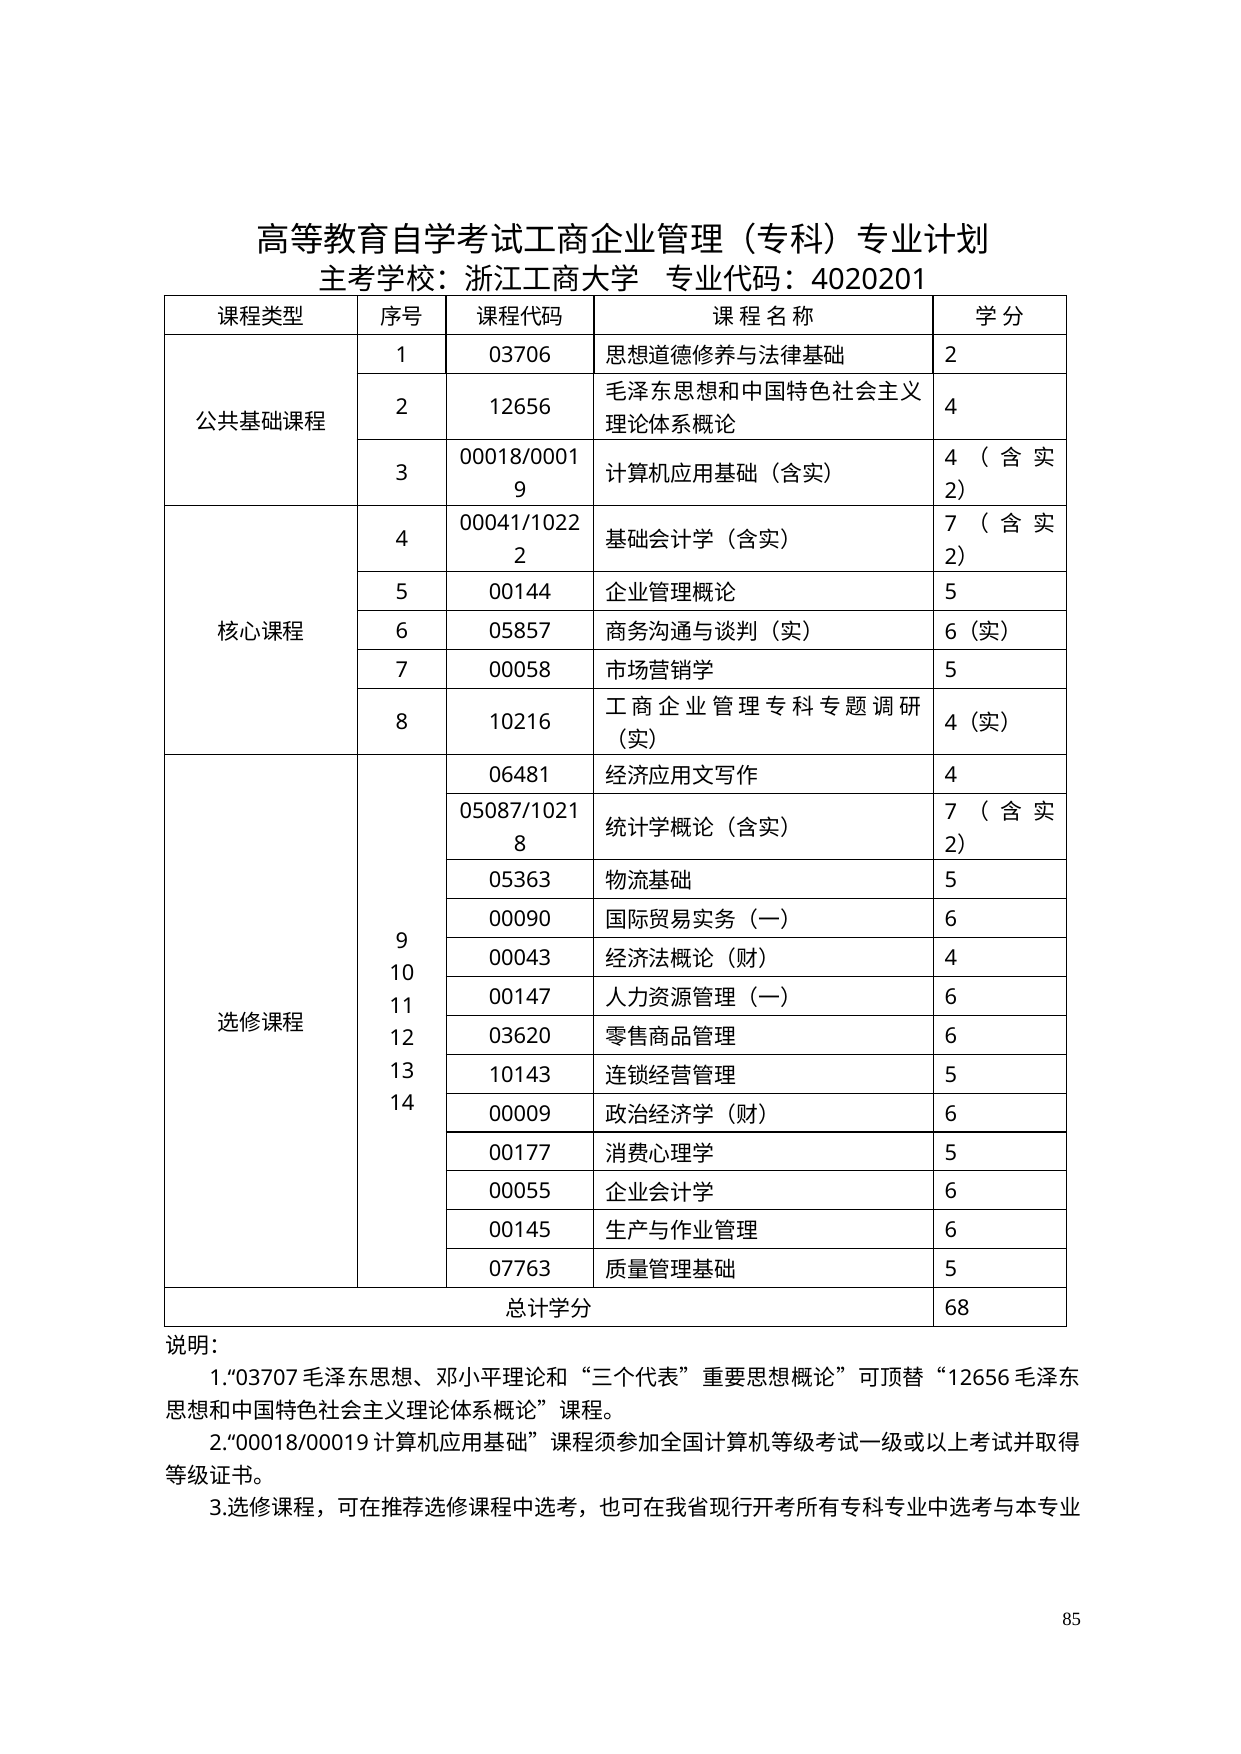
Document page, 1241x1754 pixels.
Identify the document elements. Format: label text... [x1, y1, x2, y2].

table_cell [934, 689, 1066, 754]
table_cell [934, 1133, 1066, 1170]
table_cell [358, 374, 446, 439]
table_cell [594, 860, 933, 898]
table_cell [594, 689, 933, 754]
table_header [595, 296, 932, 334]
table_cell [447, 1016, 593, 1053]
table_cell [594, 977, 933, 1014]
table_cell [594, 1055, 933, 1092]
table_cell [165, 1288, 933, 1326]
text 说明： [165, 1327, 1081, 1360]
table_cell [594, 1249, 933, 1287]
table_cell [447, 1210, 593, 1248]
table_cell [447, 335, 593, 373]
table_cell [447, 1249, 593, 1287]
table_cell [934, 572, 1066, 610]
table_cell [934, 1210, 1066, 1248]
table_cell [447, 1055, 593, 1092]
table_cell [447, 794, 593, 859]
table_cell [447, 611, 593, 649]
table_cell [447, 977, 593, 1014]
text 高等教育自学考试工商企业管理（专科）专业计划 [165, 205, 1081, 270]
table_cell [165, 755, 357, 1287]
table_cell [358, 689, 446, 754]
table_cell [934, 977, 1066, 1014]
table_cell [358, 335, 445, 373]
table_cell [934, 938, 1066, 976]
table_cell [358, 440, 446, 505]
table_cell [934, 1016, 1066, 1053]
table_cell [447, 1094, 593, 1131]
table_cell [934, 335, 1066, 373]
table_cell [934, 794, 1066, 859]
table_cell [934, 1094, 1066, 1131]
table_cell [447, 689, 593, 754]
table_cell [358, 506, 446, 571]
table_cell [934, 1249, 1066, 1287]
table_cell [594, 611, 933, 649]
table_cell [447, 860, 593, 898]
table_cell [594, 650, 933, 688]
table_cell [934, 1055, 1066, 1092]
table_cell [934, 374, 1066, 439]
text 2.“00018/00019计算机应用基础”课程须参加全国计算机等级考试一级或以上考试并取得等级证书。 [165, 1425, 1081, 1490]
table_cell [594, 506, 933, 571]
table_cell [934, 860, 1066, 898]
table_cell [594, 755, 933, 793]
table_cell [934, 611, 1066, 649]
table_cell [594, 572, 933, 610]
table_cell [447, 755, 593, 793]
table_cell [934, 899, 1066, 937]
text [165, 1490, 1081, 1522]
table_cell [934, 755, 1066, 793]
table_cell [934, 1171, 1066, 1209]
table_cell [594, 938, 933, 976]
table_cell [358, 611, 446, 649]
text 1.“03707毛泽东思想、邓小平理论和“三个代表”重要思想概论”可顶替“12656毛泽东思想和中国特色社会主义理论体系概论”课程。 [165, 1360, 1081, 1425]
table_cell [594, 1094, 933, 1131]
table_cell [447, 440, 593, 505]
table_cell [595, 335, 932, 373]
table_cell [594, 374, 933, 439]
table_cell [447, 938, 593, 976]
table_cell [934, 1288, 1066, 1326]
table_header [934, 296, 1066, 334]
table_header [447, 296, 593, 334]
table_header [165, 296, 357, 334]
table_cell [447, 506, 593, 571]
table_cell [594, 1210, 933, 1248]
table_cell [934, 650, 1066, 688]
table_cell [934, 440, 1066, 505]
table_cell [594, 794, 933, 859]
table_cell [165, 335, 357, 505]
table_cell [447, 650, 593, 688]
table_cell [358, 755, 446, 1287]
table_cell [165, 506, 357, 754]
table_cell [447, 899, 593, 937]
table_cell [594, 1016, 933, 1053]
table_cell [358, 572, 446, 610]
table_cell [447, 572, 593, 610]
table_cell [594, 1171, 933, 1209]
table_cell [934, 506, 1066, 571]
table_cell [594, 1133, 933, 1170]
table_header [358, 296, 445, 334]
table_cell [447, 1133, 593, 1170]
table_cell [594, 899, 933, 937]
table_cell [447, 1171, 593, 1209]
text 主考学校：浙江工商大学 专业代码：4020201 [165, 270, 1081, 295]
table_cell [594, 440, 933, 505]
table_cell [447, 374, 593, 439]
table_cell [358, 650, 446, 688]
